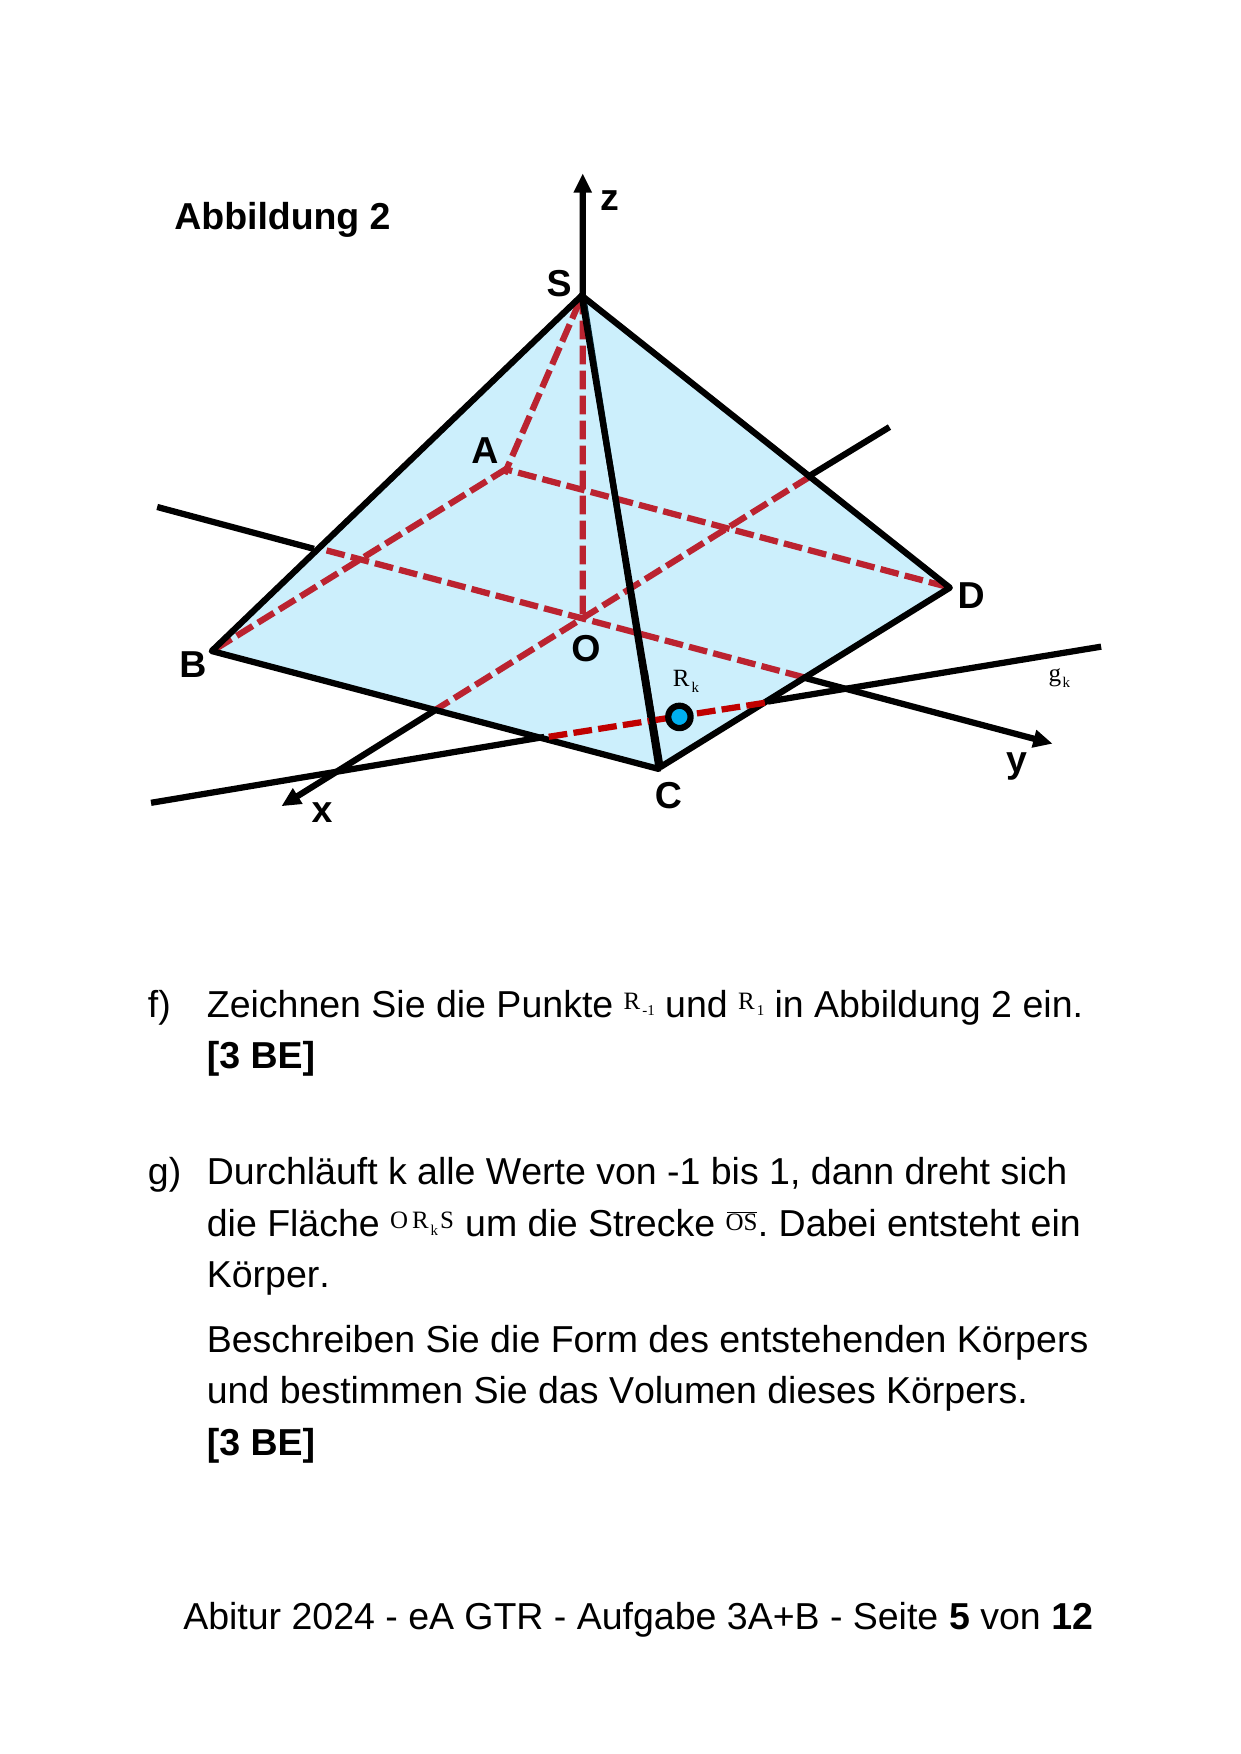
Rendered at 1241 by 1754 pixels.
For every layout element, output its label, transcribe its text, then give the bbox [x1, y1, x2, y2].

list Beschreiben Sie die Form des entstehenden Körpers und bestimmen Sie das Volumen dieses Körpers. [3 BE] [207, 1317, 1093, 1515]
list f) Zeichnen Sie die Punkte und in Abbildung 2 ein. [3 BE] [148, 982, 1093, 1128]
list g) Durchläuft k alle Werte von -1 bis 1, dann dreht sich die Fläche um die Strecke . Dabei entsteht ein Körper. [148, 1149, 1093, 1296]
